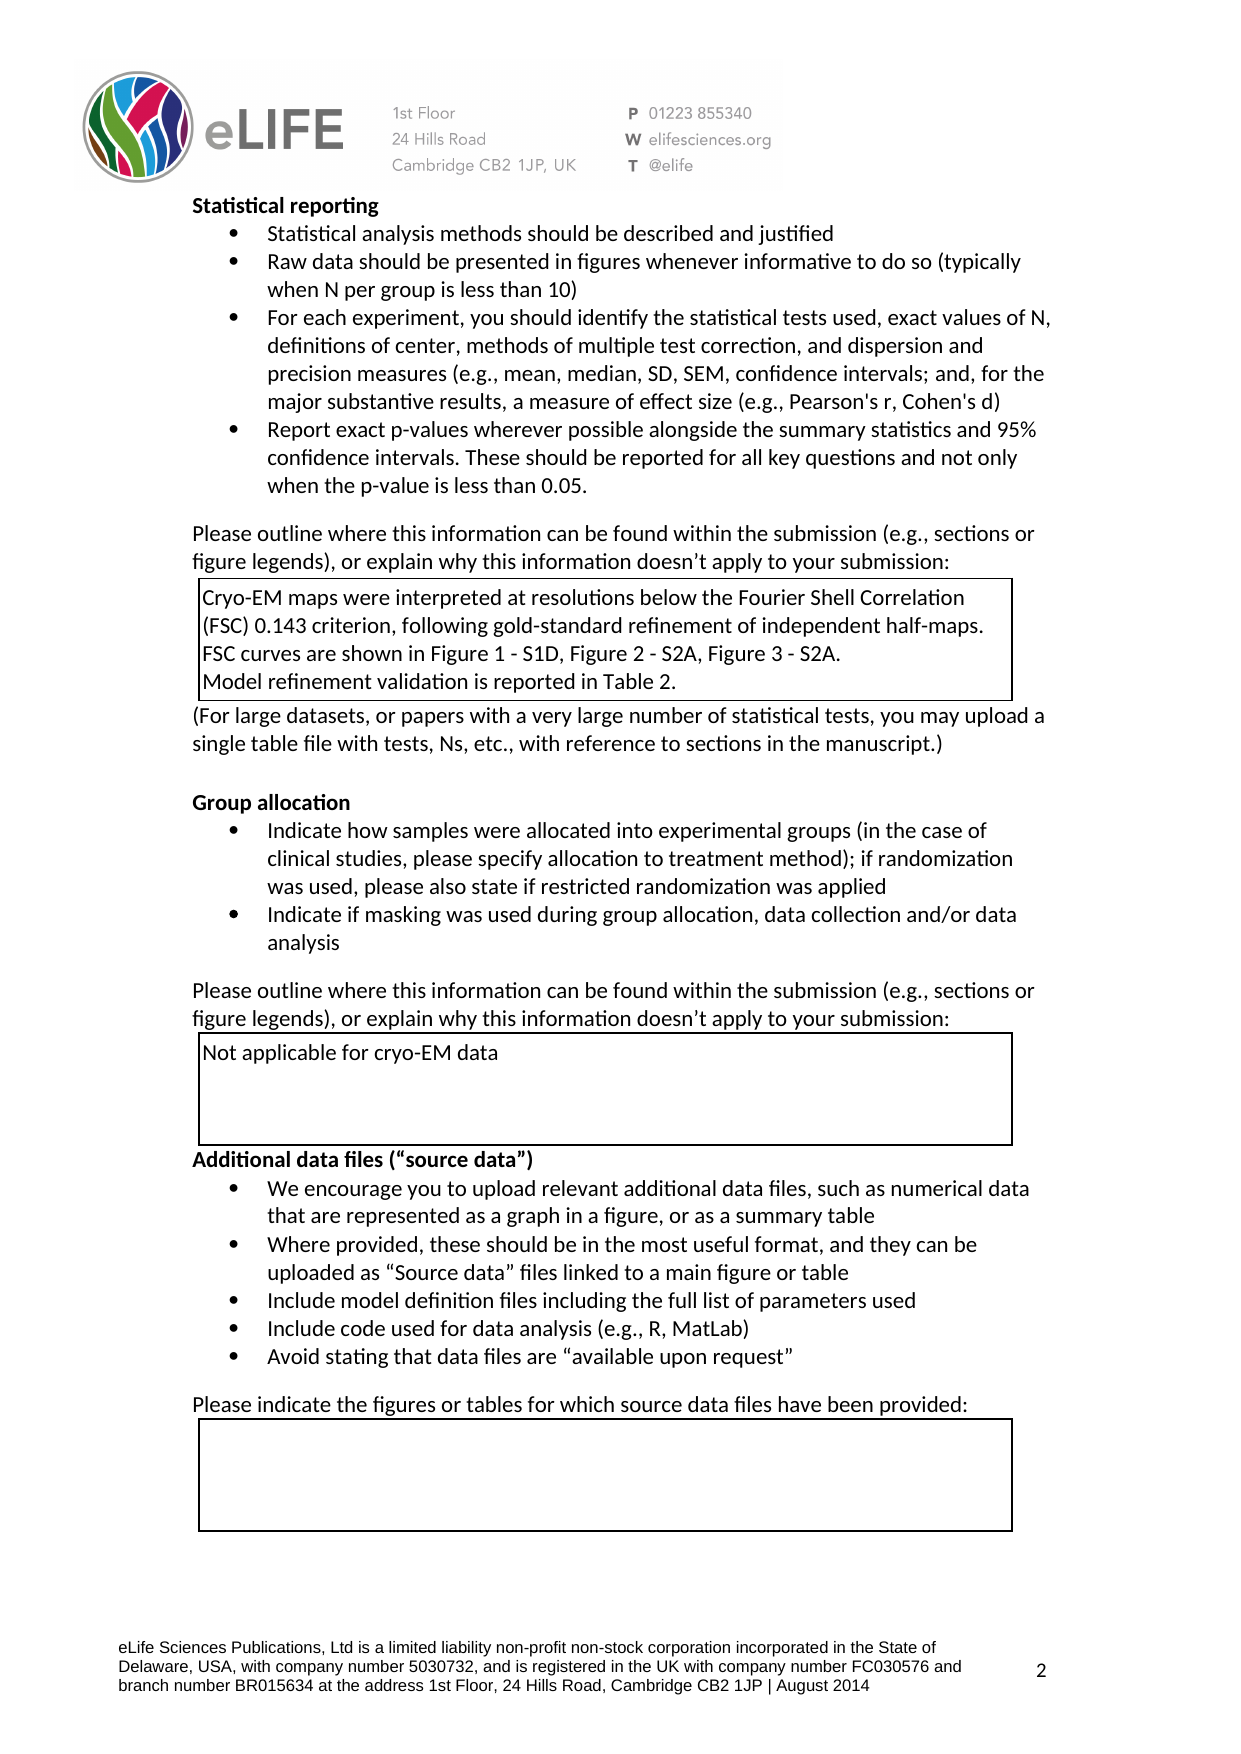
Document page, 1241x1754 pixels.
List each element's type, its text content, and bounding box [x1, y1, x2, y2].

list Indicate if masking was used during group allocation, data collection and/or data analysis [229, 900, 1053, 956]
text Group allocation [192, 788, 1053, 816]
list Indicate how samples were allocated into experimental groups (in the case of clinical studies, please specify allocation to treatment method); if randomization was used, please also state if restricted randomization was applied [229, 816, 1053, 900]
list Include model definition files including the full list of parameters used [229, 1286, 1053, 1314]
text Not applicable for cryo-EM data [200, 1036, 1011, 1068]
text (For large datasets, or papers with a very large number of statistical tests, you may upload a single table file with tests, Ns, etc., with reference to sections in the manuscript.) [192, 603, 1053, 757]
text Statistical reporting [192, 191, 1053, 219]
list For each experiment, you should identify the statistical tests used, exact values of N, definitions of center, methods of multiple test correction, and dispersion and precision measures (e.g., mean, median, SD, SEM, confidence intervals; and, for the major substantive results, a measure of effect size (e.g., Pearson's r, Cohen's d) [229, 303, 1053, 415]
text Please indicate the figures or tables for which source data files have been provided: [192, 1390, 1053, 1418]
list Statistical analysis methods should be described and justified [229, 219, 1053, 247]
picture [73, 59, 784, 191]
text Model refinement validation is reported in Table 2. [200, 667, 1011, 697]
text Cryo-EM maps were interpreted at resolutions below the Fourier Shell Correlation (FSC) 0.143 criterion, following gold-standard refinement of independent half-maps. FSC curves are shown in Figure 1 - S1D, Figure 2 - S2A, Figure 3 - S2A. [200, 581, 1011, 667]
list Raw data should be presented in figures whenever informative to do so (typically when N per group is less than 10) [229, 247, 1053, 303]
list Where provided, these should be in the most useful format, and they can be uploaded as “Source data” files linked to a main figure or table [229, 1230, 1053, 1286]
text Additional data files (“source data”) [192, 1063, 1053, 1174]
list Report exact p-values wherever possible alongside the summary statistics and 95% confidence intervals. These should be reported for all key questions and not only when the p-value is less than 0.05. [229, 415, 1053, 499]
list We encourage you to upload relevant additional data files, such as numerical data that are represented as a graph in a figure, or as a summary table [229, 1174, 1053, 1230]
list Avoid stating that data files are “available upon request” [229, 1342, 1053, 1370]
list Include code used for data analysis (e.g., R, MatLab) [229, 1314, 1053, 1342]
